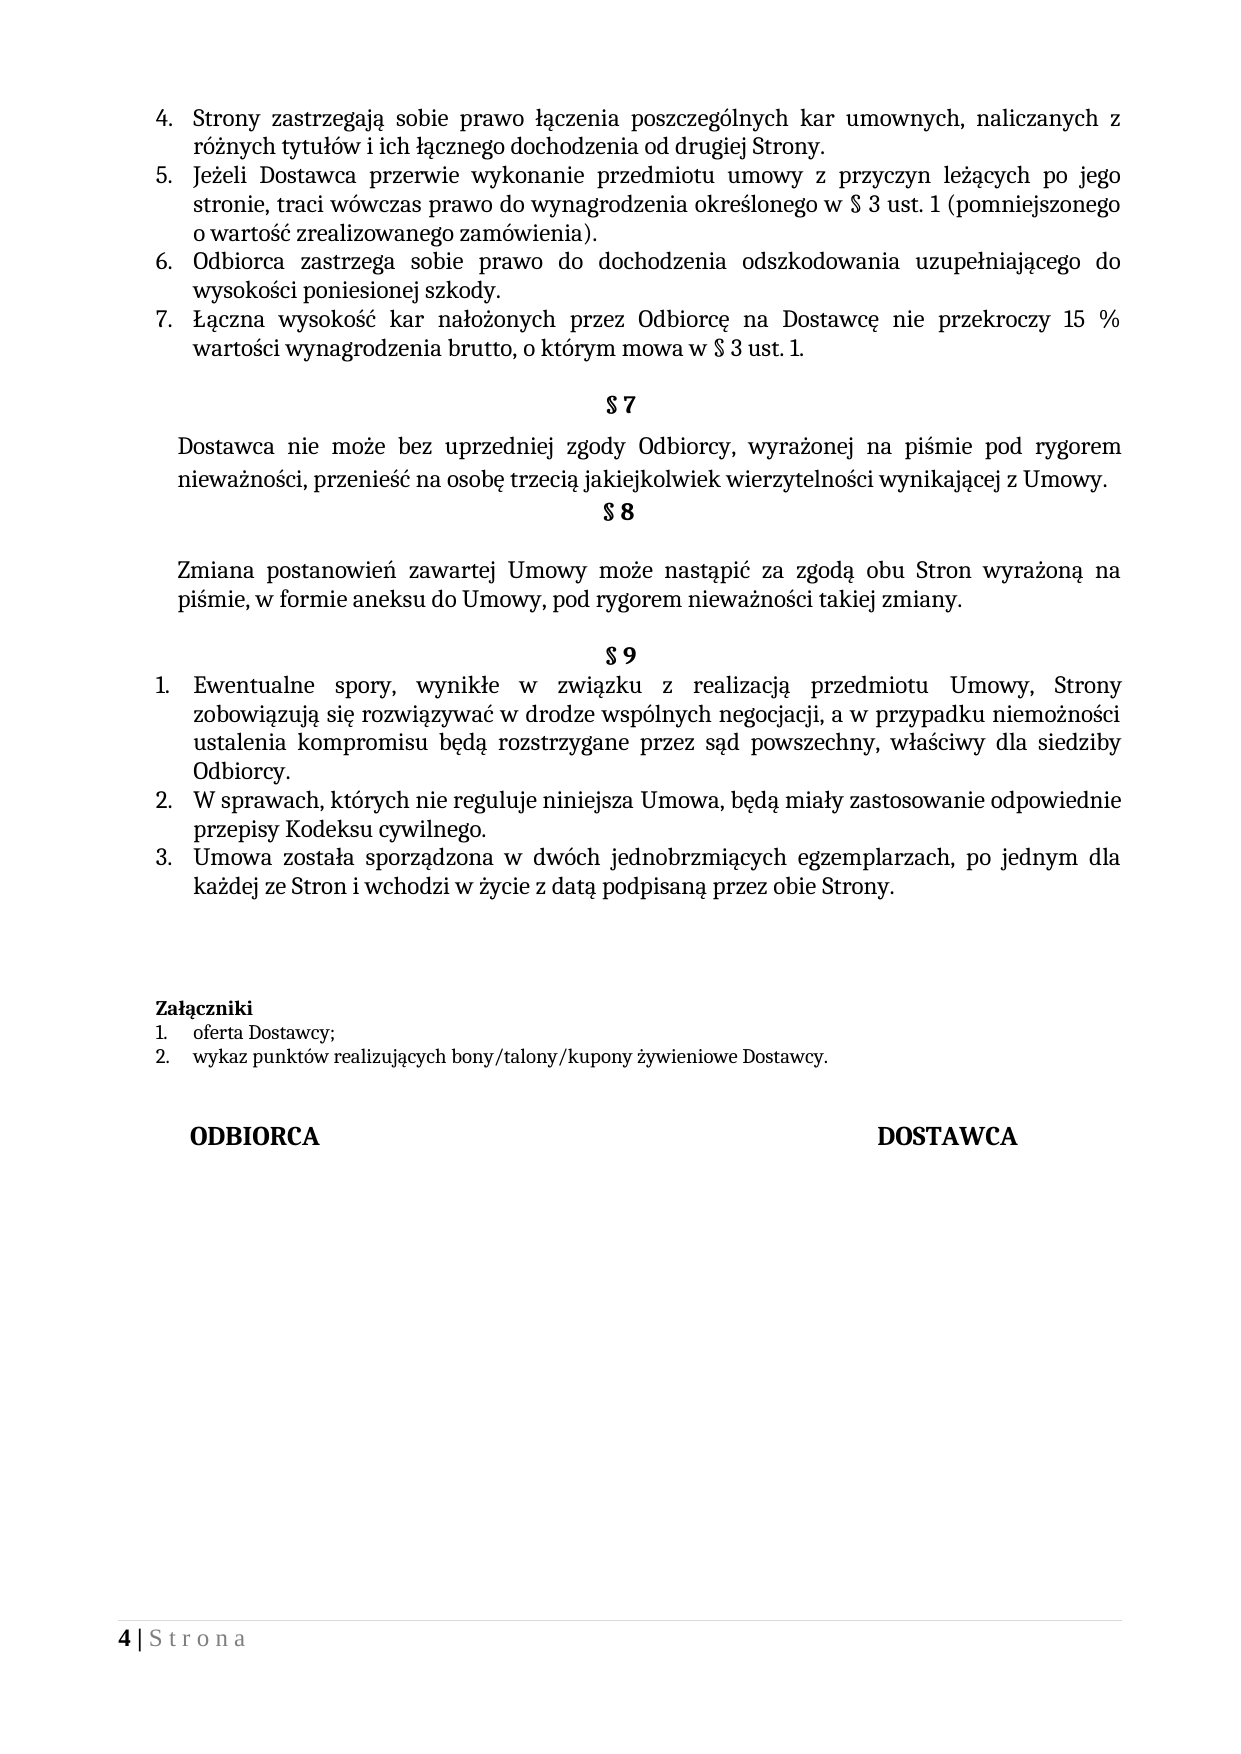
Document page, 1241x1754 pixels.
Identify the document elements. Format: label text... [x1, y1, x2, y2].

text Zmiana postanowień zawartej Umowy może nastąpić za zgodą obu Stron wyrażoną na piśmie, w formie aneksu do Umowy, pod rygorem nieważności takiej zmiany. [177, 556, 1122, 613]
list Łączna wysokość kar nałożonych przez Odbiorcę na Dostawcę nie przekroczy 15 % wartości wynagrodzenia brutto, o którym mowa w § 3 ust. 1. [156, 305, 1122, 362]
text § 8 [472, 498, 1122, 527]
list Jeżeli Dostawca przerwie wykonanie przedmiotu umowy z przyczyn leżących po jego stronie, traci wówczas prawo do wynagrodzenia określonego w § 3 ust. 1 (pomniejszonego o wartość zrealizowanego zamówienia). [156, 161, 1122, 247]
text Załączniki [156, 997, 1122, 1021]
list W sprawach, których nie reguluje niniejsza Umowa, będą miały zastosowanie odpowiednie przepisy Kodeksu cywilnego. [156, 786, 1122, 843]
text § 7 [118, 391, 1122, 420]
list Odbiorca zastrzega sobie prawo do dochodzenia odszkodowania uzupełniającego do wysokości poniesionej szkody. [156, 247, 1122, 305]
list oferta Dostawcy; [156, 1021, 1122, 1044]
list Umowa została sporządzona w dwóch jednobrzmiących egzemplarzach, po jednym dla każdej ze Stron i wchodzi w życie z datą podpisaną przez obie Strony. [156, 843, 1122, 901]
list wykaz punktów realizujących bony/talony/kupony żywieniowe Dostawcy. [156, 1044, 1122, 1068]
text Dostawca nie może bez uprzedniej zgody Odbiorcy, wyrażonej na piśmie pod rygorem nieważności, przenieść na osobę trzecią jakiejkolwiek wierzytelności wynikającej z Umowy. [177, 432, 1122, 494]
text § 9 [118, 642, 1122, 671]
list Strony zastrzegają sobie prawo łączenia poszczególnych kar umownych, naliczanych z różnych tytułów i ich łącznego dochodzenia od drugiej Strony. [156, 103, 1122, 161]
text ODBIORCA DOSTAWCA [118, 1121, 1122, 1152]
list Ewentualne spory, wynikłe w związku z realizacją przedmiotu Umowy, Strony zobowiązują się rozwiązywać w drodze wspólnych negocjacji, a w przypadku niemożności ustalenia kompromisu będą rozstrzygane przez sąd powszechny, właściwy dla siedziby Odbiorcy. [156, 671, 1122, 786]
